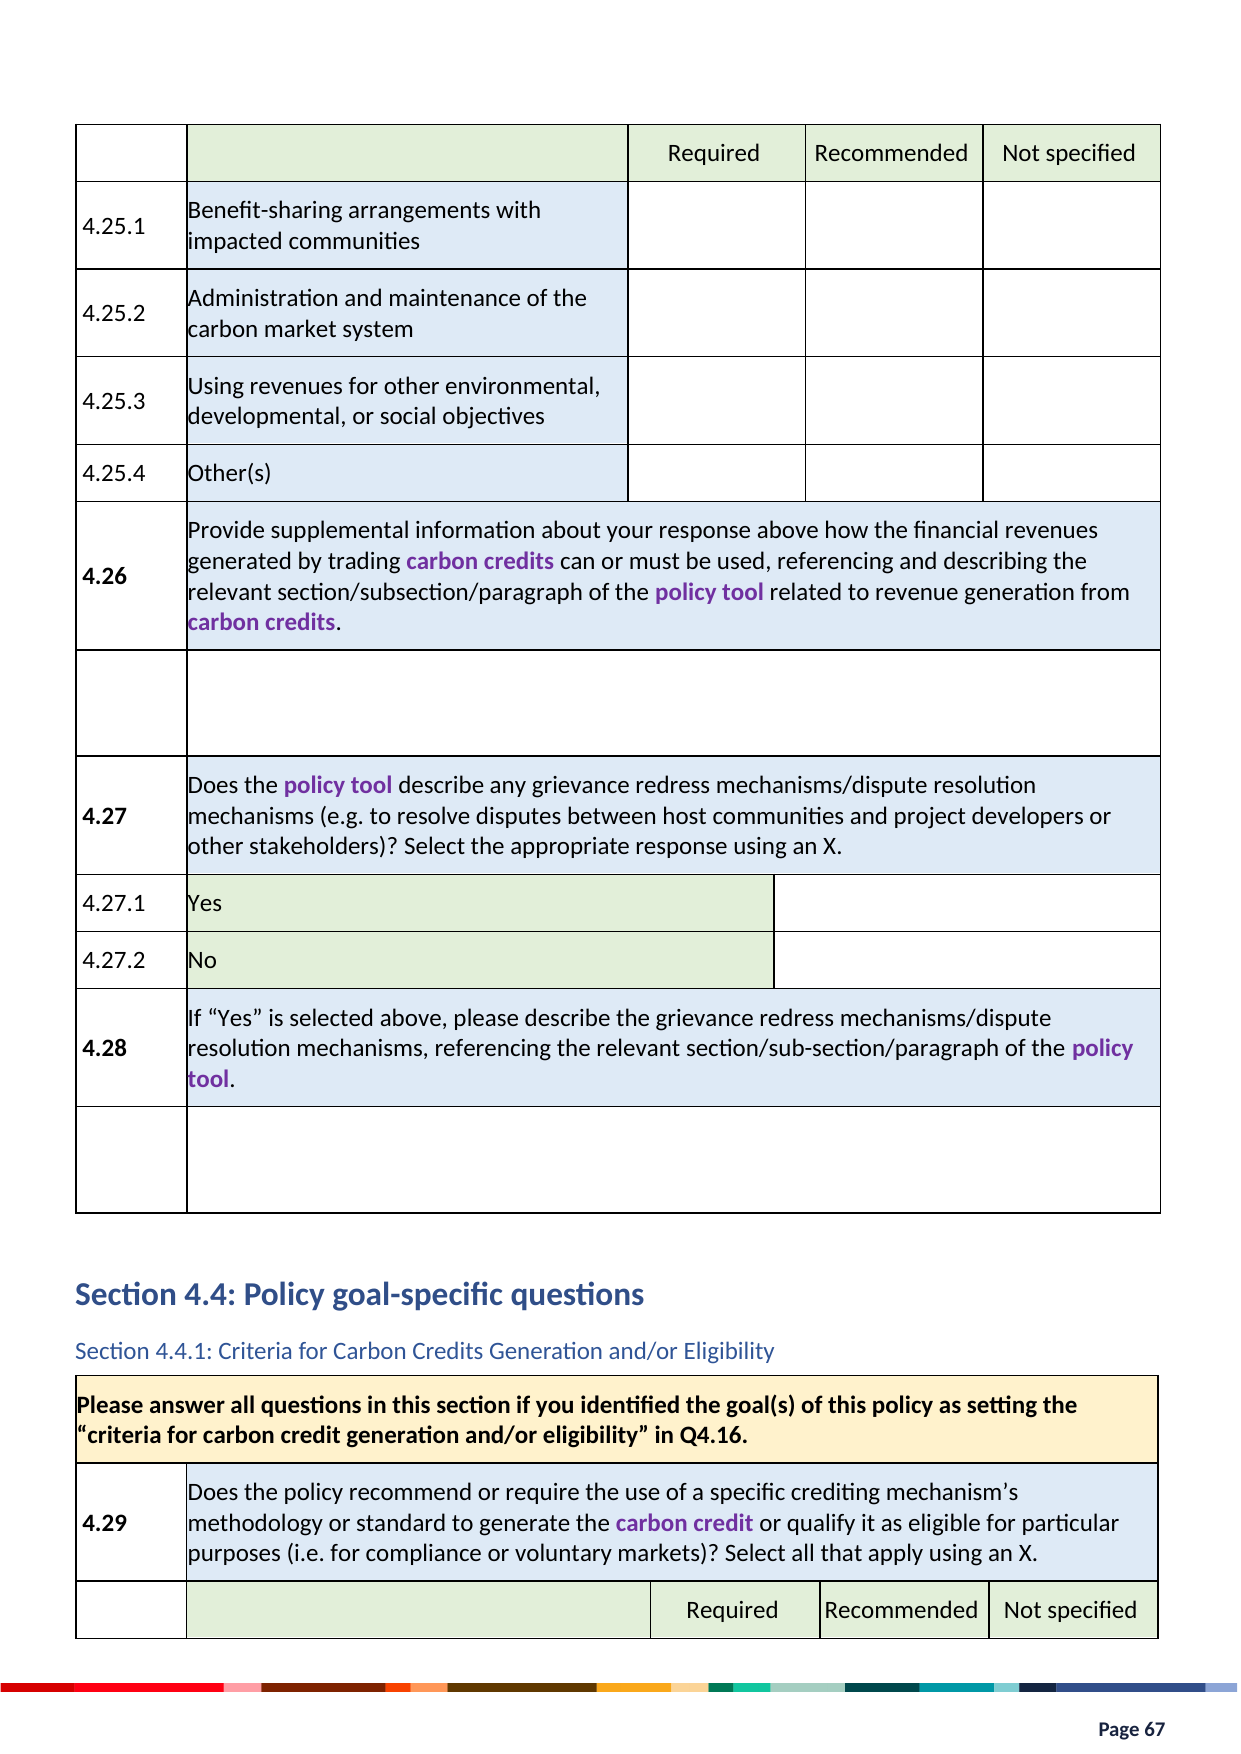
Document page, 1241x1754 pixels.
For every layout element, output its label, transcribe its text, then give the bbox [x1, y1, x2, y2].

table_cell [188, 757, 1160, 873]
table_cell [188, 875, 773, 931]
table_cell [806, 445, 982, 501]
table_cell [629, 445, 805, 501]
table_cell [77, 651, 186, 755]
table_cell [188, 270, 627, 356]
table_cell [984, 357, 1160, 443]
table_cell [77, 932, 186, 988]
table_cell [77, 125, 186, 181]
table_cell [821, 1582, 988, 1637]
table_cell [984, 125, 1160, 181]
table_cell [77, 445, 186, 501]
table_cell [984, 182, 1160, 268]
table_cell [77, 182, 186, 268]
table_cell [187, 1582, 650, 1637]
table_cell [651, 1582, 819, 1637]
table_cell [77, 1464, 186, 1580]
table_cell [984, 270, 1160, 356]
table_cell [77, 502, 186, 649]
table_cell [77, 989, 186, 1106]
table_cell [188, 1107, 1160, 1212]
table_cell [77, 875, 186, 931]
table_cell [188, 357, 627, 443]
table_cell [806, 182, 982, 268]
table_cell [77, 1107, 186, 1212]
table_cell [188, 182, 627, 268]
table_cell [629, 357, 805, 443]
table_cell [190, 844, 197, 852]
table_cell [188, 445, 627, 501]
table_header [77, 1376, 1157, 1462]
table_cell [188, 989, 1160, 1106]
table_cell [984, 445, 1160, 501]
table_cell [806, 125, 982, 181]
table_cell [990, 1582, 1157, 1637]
picture [0, 1683, 1236, 1692]
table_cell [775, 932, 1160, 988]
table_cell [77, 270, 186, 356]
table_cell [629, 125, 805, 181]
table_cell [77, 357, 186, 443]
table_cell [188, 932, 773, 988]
subtitle Section 4.4.1: Criteria for Carbon Credits Generation and/or Eligibility [75, 1331, 1165, 1366]
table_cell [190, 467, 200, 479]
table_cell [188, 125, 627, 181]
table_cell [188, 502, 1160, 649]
subtitle Section 4.4: Policy goal-specific questions [75, 1273, 1165, 1314]
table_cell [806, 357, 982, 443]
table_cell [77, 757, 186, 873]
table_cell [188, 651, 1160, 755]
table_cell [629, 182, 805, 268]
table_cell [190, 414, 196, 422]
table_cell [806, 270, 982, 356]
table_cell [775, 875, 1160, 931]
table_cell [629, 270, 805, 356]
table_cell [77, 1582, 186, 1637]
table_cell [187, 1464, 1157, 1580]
